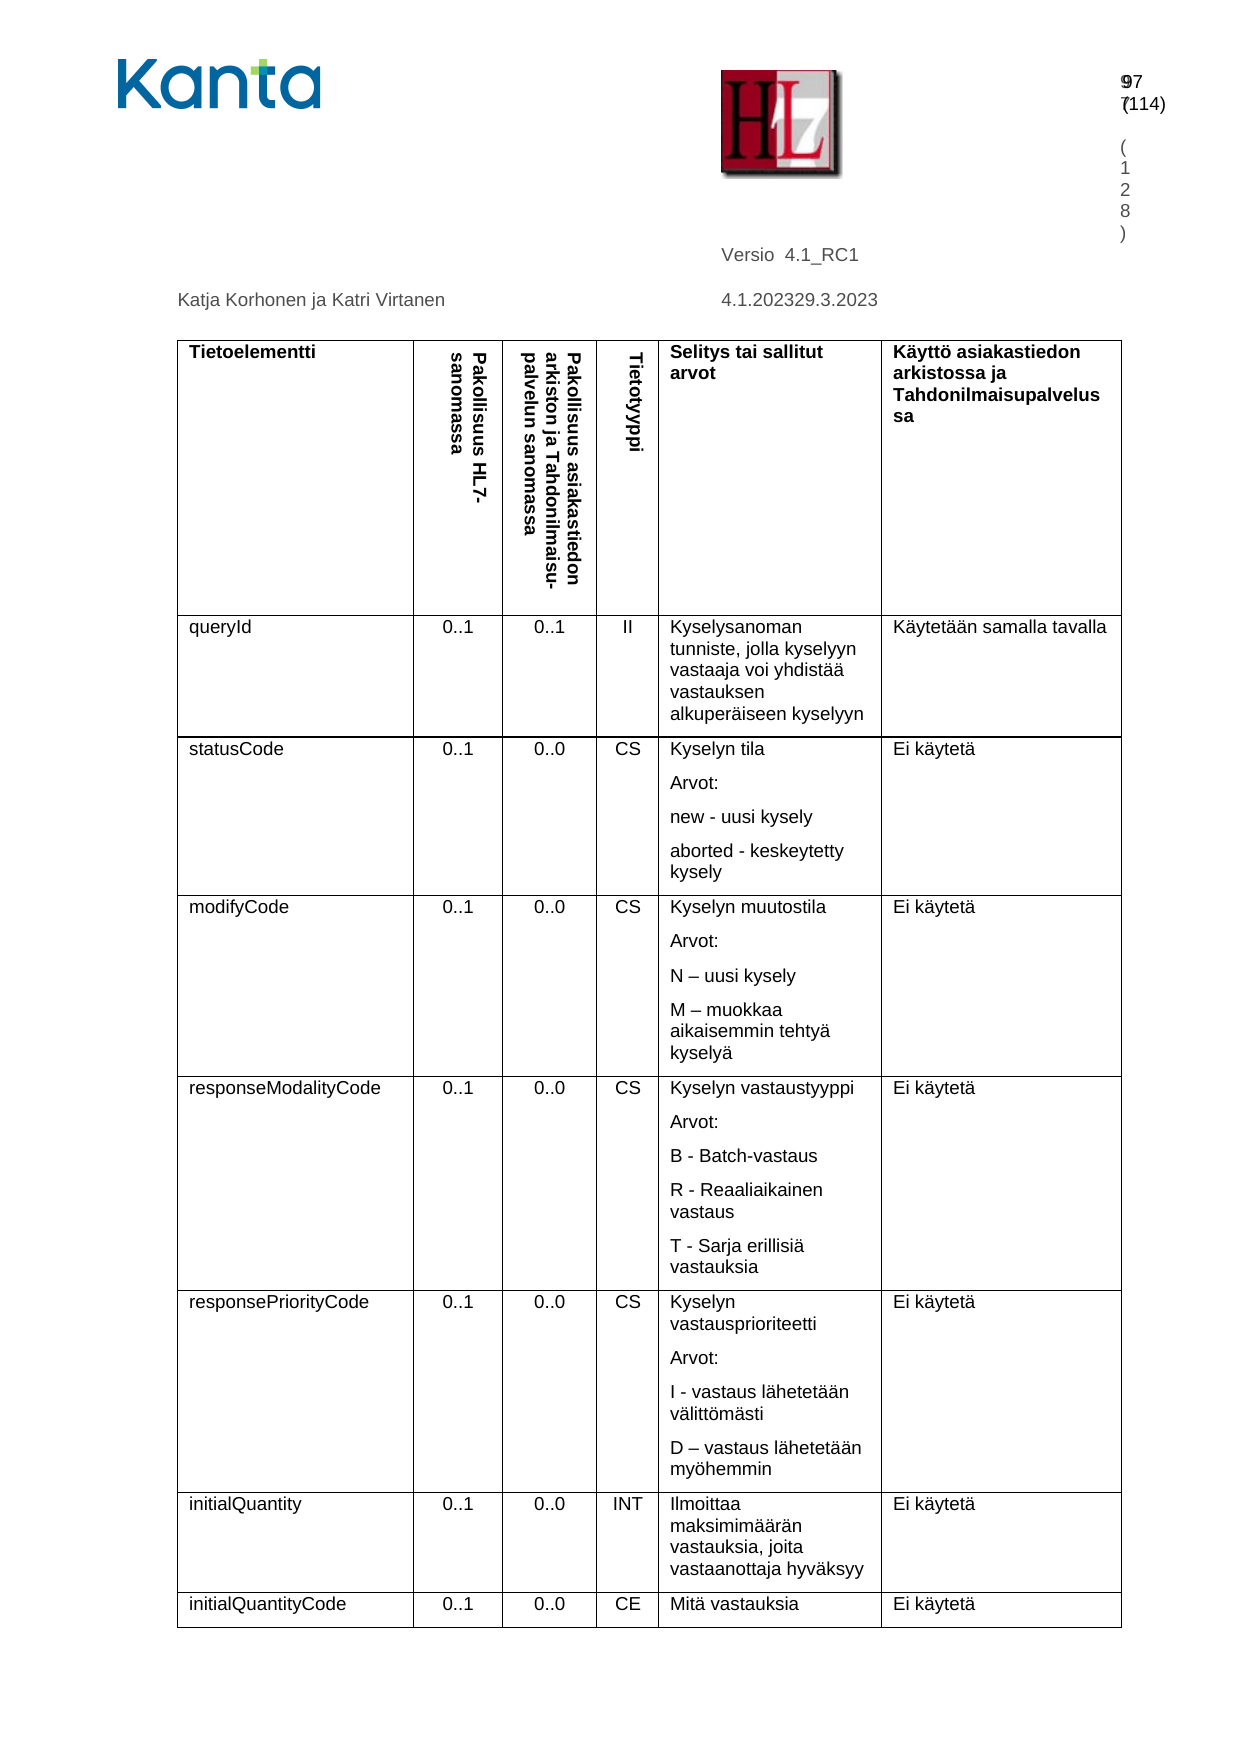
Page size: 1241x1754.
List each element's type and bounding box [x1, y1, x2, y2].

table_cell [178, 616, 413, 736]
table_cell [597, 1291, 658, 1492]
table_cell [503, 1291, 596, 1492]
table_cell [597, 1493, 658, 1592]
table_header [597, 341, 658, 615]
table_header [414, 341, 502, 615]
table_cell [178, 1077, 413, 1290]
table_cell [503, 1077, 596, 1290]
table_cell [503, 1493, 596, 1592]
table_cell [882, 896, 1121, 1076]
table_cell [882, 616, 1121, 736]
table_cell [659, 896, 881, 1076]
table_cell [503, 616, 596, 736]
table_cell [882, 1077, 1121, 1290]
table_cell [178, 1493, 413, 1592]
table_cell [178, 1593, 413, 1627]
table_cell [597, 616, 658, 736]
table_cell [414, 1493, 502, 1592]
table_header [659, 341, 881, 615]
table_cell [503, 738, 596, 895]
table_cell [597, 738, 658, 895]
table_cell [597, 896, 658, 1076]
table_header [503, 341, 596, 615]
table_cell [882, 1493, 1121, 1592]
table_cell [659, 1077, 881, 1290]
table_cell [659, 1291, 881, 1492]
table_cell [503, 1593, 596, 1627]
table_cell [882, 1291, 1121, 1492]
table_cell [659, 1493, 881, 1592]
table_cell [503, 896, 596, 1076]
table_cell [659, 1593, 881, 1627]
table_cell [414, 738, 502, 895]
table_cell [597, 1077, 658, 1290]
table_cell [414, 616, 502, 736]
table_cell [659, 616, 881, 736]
picture [118, 59, 321, 109]
picture [721, 70, 844, 179]
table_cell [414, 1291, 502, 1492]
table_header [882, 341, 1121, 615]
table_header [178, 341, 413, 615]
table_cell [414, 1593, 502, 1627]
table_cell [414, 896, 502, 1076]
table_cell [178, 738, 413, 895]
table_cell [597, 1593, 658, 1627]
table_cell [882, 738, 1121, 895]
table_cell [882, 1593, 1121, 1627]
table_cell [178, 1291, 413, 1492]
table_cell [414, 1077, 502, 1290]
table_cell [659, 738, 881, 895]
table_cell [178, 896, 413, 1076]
